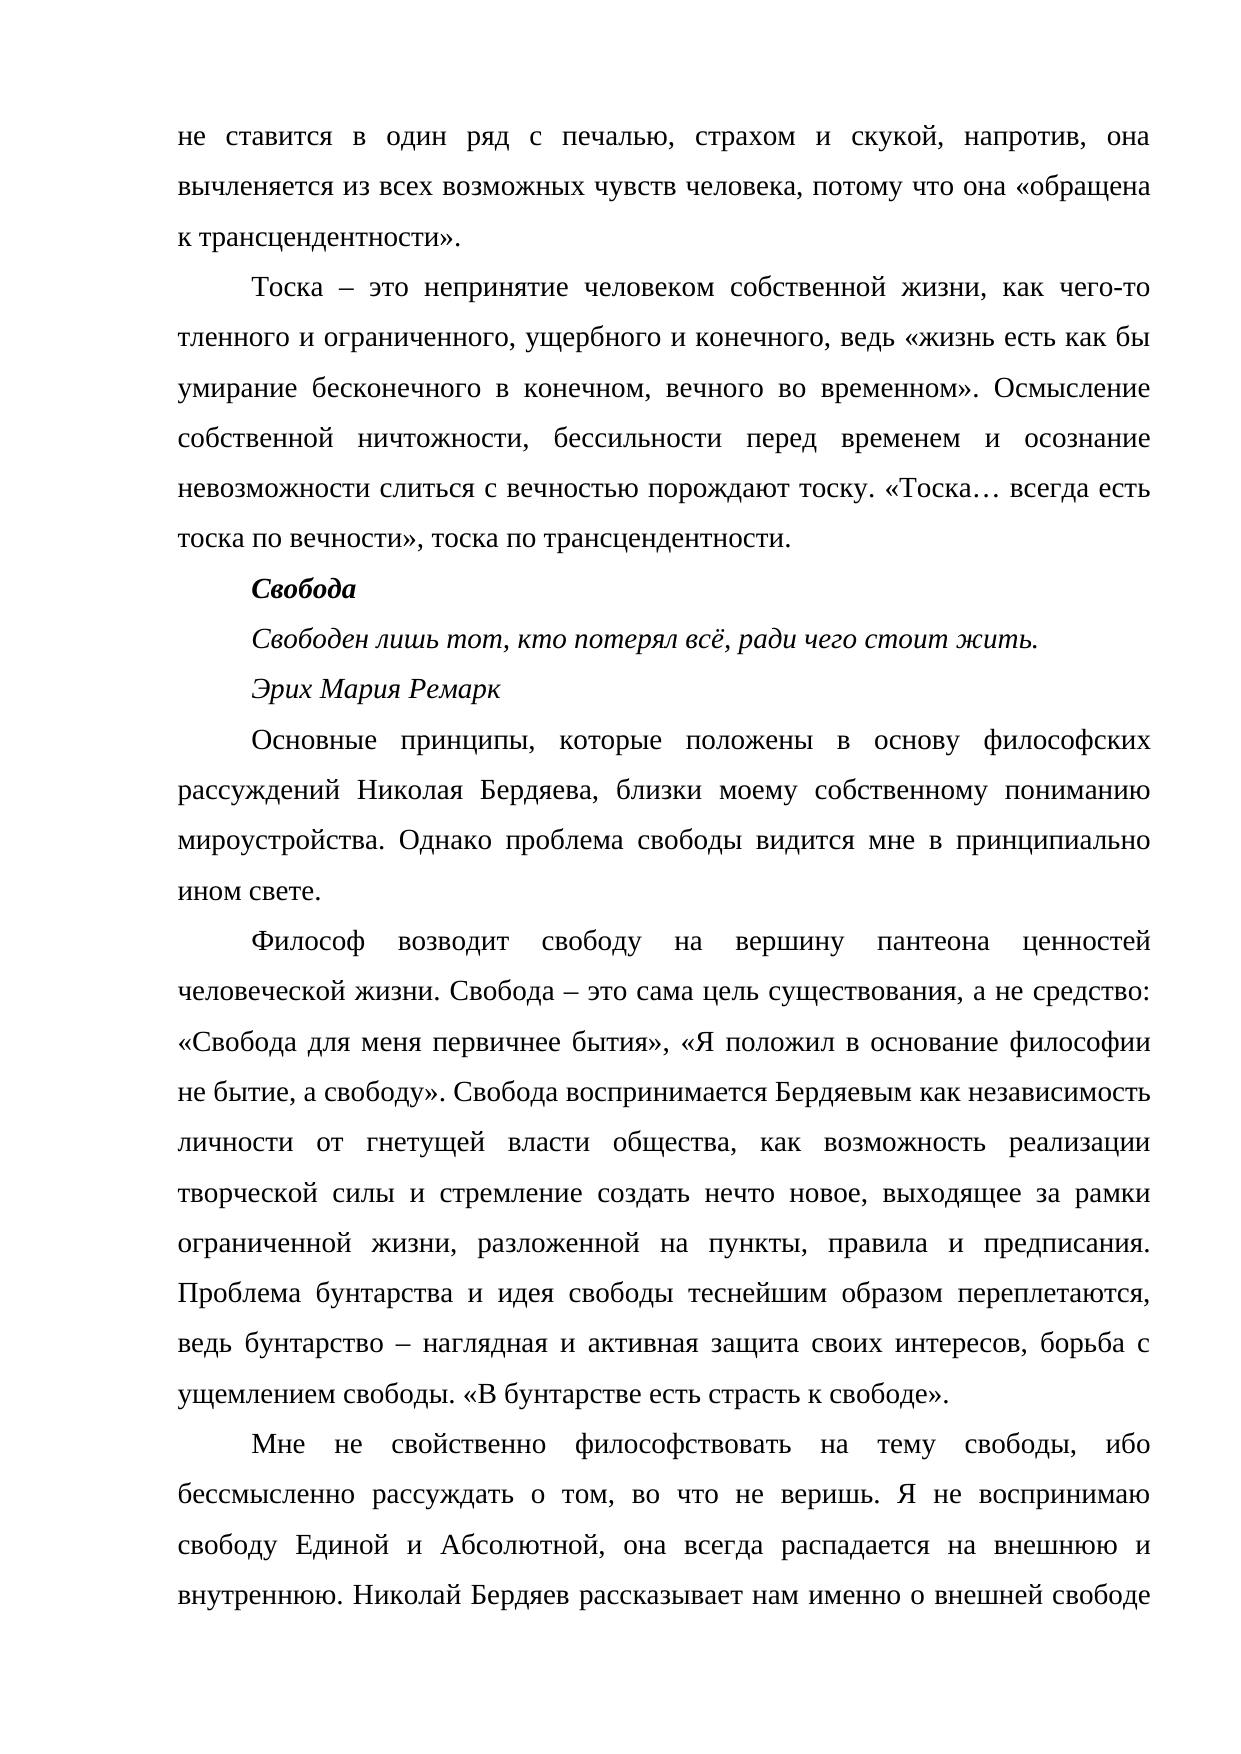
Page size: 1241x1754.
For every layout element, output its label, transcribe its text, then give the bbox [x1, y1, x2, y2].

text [177, 118, 1152, 252]
text Тоска – это непринятие человеком собственной жизни, как чего-то тленного и ограниченного, ущербного и конечного, ведь «жизнь есть как бы умирание бесконечного в конечном, вечного во временном». Осмысление собственной ничтожности, бессильности перед временем и осознание невозможности слиться с вечностью порождают тоску. «Тоска… всегда есть тоска по вечности», тоска по трансцендентности. [177, 269, 1152, 554]
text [177, 1426, 1152, 1611]
text Эрих Мария Ремарк [177, 672, 1152, 705]
text Философ возводит свободу на вершину пантеона ценностей человеческой жизни. Свобода – это сама цель существования, а не средство: «Свобода для меня первичнее бытия», «Я положил в основание философии не бытие, а свободу». Свобода воспринимается Бердяевым как независимость личности от гнетущей власти общества, как возможность реализации творческой силы и стремление создать нечто новое, выходящее за рамки ограниченной жизни, разложенной на пункты, правила и предписания. Проблема бунтарства и идея свободы теснейшим образом переплетаются, ведь бунтарство – наглядная и активная защита своих интересов, борьба с ущемлением свободы. «В бунтарстве есть страсть к свободе». [177, 923, 1152, 1409]
text Основные принципы, которые положены в основу философских рассуждений Николая Бердяева, близки моему собственному пониманию мироустройства. Однако проблема свободы видится мне в принципиально ином свете. [177, 722, 1152, 906]
text Свобода [177, 571, 1152, 604]
text Свободен лишь тот, кто потерял всё, ради чего стоит жить. [177, 621, 1152, 655]
